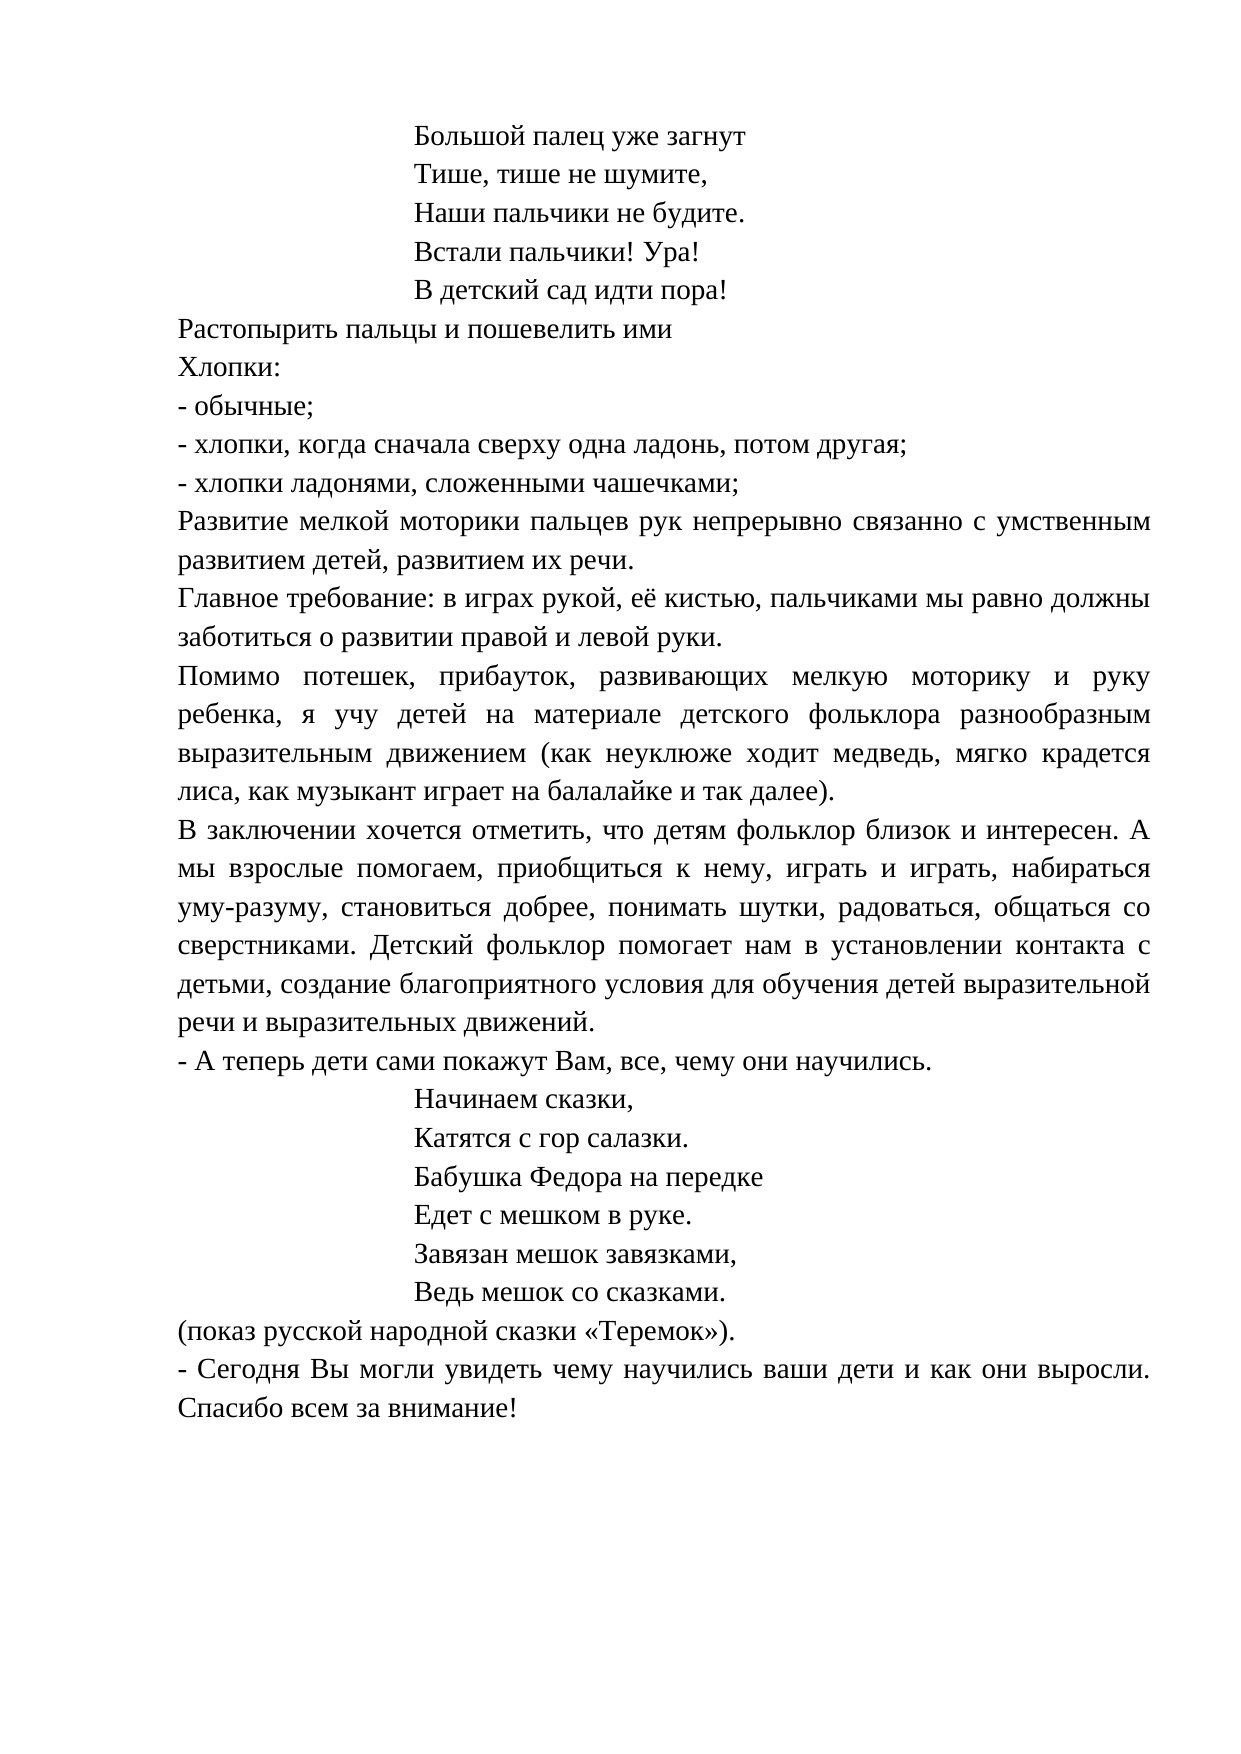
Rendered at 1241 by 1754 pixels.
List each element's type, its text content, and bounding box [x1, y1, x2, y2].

list Главное требование: в играх рукой, её кистью, пальчиками мы равно должны заботиться о развитии правой и левой руки. [177, 581, 1152, 653]
list (показ русской народной сказки «Теремок»). [177, 1313, 1152, 1346]
list Тише, тише не шумите, [177, 157, 1152, 190]
list - Сегодня Вы могли увидеть чему научились ваши дети и как они выросли. Спасибо всем за внимание! [177, 1351, 1152, 1423]
list В заключении хочется отметить, что детям фольклор близок и интересен. А мы взрослые помогаем, приобщиться к нему, играть и играть, набираться уму-разуму, становиться добрее, понимать шутки, радоваться, общаться со сверстниками. Детский фольклор помогает нам в установлении контакта с детьми, создание благоприятного условия для обучения детей выразительной речи и выразительных движений. [177, 812, 1152, 1038]
list Начинаем сказки, [177, 1082, 1152, 1115]
list - обычные; [177, 388, 1152, 421]
list Растопырить пальцы и пошевелить ими [177, 311, 1152, 344]
list Развитие мелкой моторики пальцев рук непрерывно связанно с умственным развитием детей, развитием их речи. [177, 503, 1152, 576]
list Большой палец уже загнут [177, 118, 1152, 152]
list - хлопки, когда сначала сверху одна ладонь, потом другая; [177, 426, 1152, 460]
list Встали пальчики! Ура! [177, 234, 1152, 267]
list Едет с мешком в руке. [177, 1197, 1152, 1231]
list Завязан мешок завязками, [177, 1236, 1152, 1269]
list Катятся с гор салазки. [177, 1120, 1152, 1154]
list Хлопки: [177, 349, 1152, 383]
list - А теперь дети сами покажут Вам, все, чему они научились. [177, 1043, 1152, 1077]
list Бабушка Федора на передке [177, 1159, 1152, 1192]
list В детский сад идти пора! [177, 272, 1152, 306]
list Ведь мешок со сказками. [177, 1274, 1152, 1308]
list Наши пальчики не будите. [177, 195, 1152, 229]
list - хлопки ладонями, сложенными чашечками; [177, 465, 1152, 498]
list Помимо потешек, прибауток, развивающих мелкую моторику и руку ребенка, я учу детей на материале детского фольклора разнообразным выразительным движением (как неуклюже ходит медведь, мягко крадется лиса, как музыкант играет на балалайке и так далее). [177, 658, 1152, 807]
